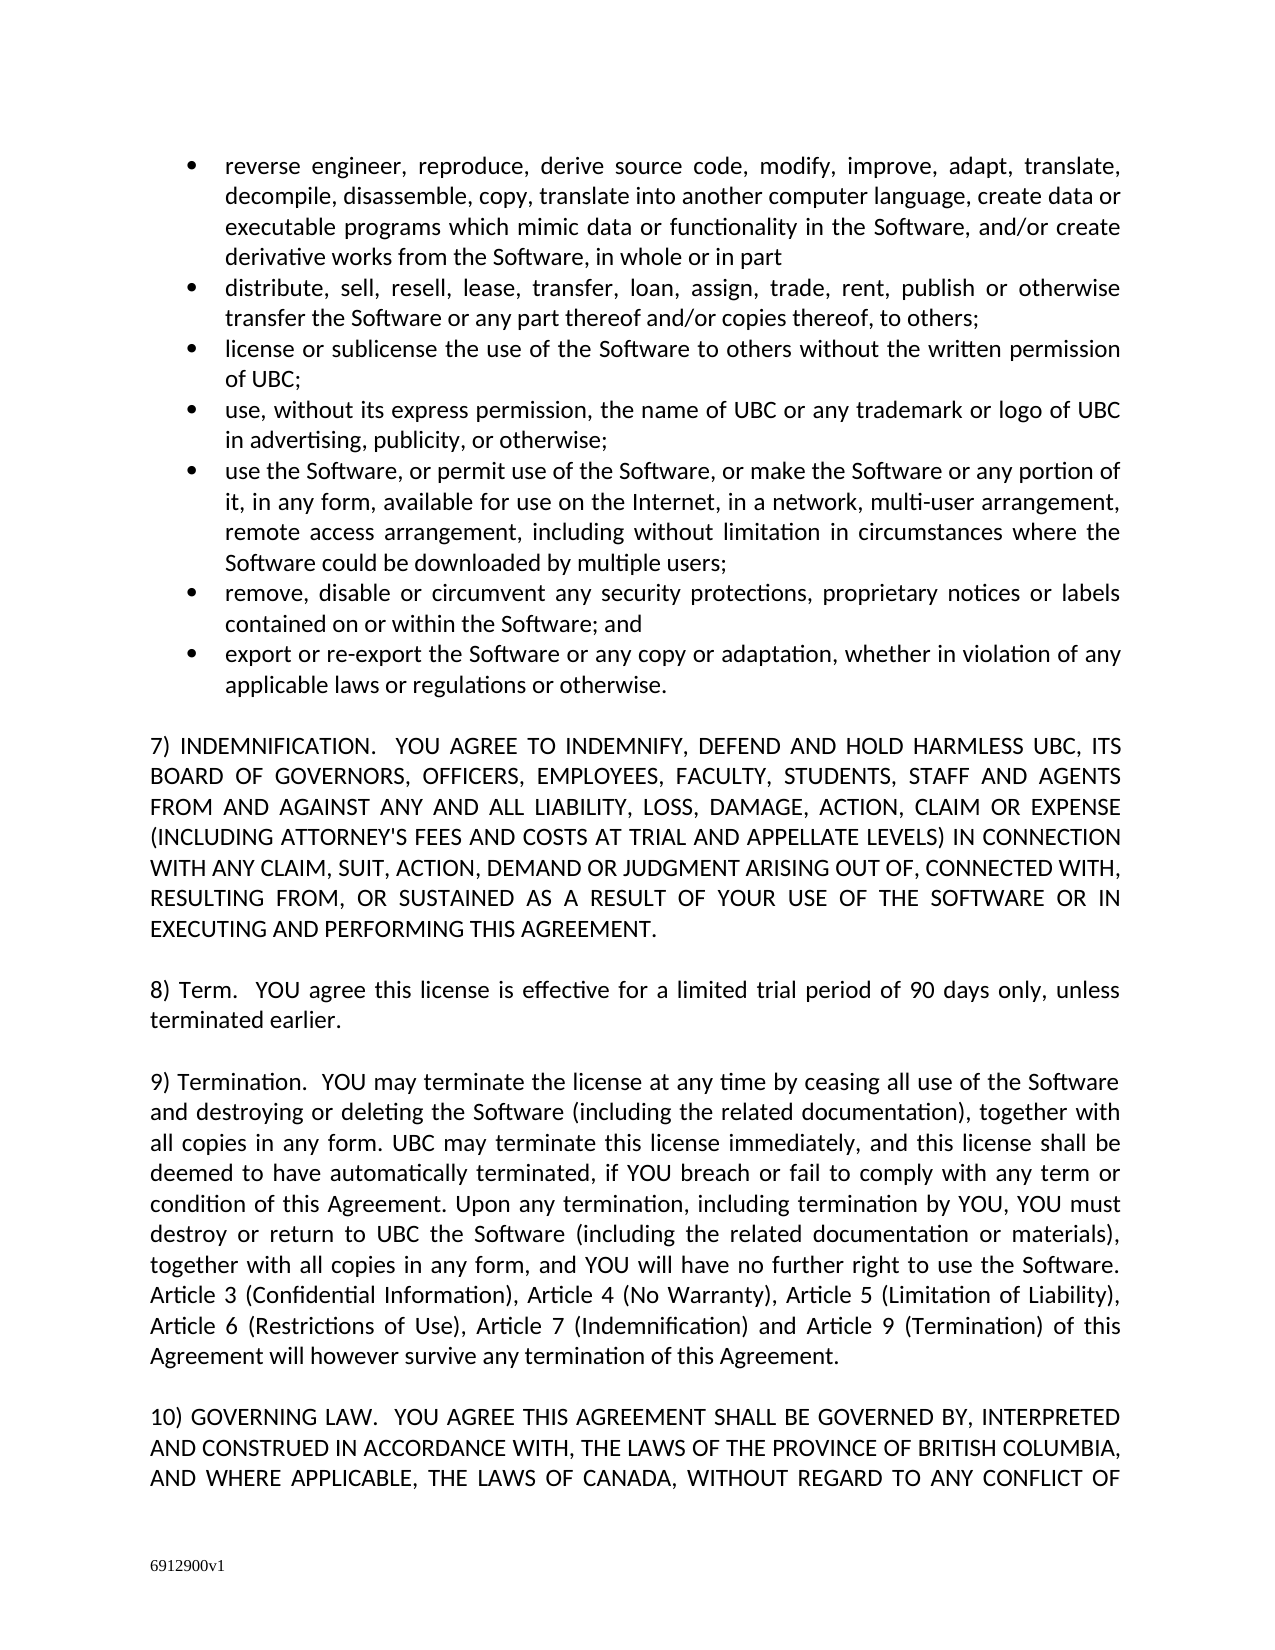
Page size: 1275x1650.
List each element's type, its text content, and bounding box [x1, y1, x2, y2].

list export or re-export the Software or any copy or adaptation, whether in violation of any applicable laws or regulations or otherwise. [187, 638, 1122, 699]
list use, without its express permission, the name of UBC or any trademark or logo of UBC in advertising, publicity, or otherwise; [187, 394, 1122, 455]
list reverse engineer, reproduce, derive source code, modify, improve, adapt, translate, decompile, disassemble, copy, translate into another computer language, create data or executable programs which mimic data or functionality in the Software, and/or create derivative works from the Software, in whole or in part [187, 150, 1122, 272]
list use the Software, or permit use of the Software, or make the Software or any portion of it, in any form, available for use on the Internet, in a network, multi-user arrangement, remote access arrangement, including without limitation in circumstances where the Software could be downloaded by multiple users; [187, 455, 1122, 577]
list license or sublicense the use of the Software to others without the written permission of UBC; [187, 333, 1122, 394]
list remove, disable or circumvent any security protections, proprietary notices or labels contained on or within the Software; and [187, 577, 1122, 638]
text 9) Termination. YOU may terminate the license at any time by ceasing all use of the Software and destroying or deleting the Software (including the related documentation), together with all copies in any form. UBC may terminate this license immediately, and this license shall be deemed to have automatically terminated, if YOU breach or fail to comply with any term or condition of this Agreement. Upon any termination, including termination by YOU, YOU must destroy or return to UBC the Software (including the related documentation or materials), together with all copies in any form, and YOU will have no further right to use the Software. Article 3 (Confidential Information), Article 4 (No Warranty), Article 5 (Limitation of Liability), Article 6 (Restrictions of Use), Article 7 (Indemnification) and Article 9 (Termination) of this Agreement will however survive any termination of this Agreement. [150, 1066, 1122, 1371]
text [150, 1401, 1122, 1493]
list distribute, sell, resell, lease, transfer, loan, assign, trade, rent, publish or otherwise transfer the Software or any part thereof and/or copies thereof, to others; [187, 272, 1122, 333]
text 7) Indemnification. YOU AGREE TO INDEMNIFY, DEFEND AND HOLD HARMLESS UBC, ITS BOARD OF GOVERNORS, OFFICERS, EMPLOYEES, FACULTY, STUDENTS, STAFF AND AGENTS FROM AND AGAINST ANY AND ALL LIABILITY, LOSS, DAMAGE, ACTION, CLAIM OR EXPENSE (INCLUDING ATTORNEY'S FEES AND COSTS AT TRIAL AND APPELLATE LEVELS) IN CONNECTION WITH ANY CLAIM, SUIT, ACTION, DEMAND OR JUDGMENT ARISING OUT OF, CONNECTED WITH, RESULTING FROM, OR SUSTAINED AS A RESULT OF YOUR USE OF THE SOFTWARE OR IN EXECUTING AND PERFORMING THIS AGREEMENT. [150, 730, 1122, 943]
text 8) Term. YOU agree this license is effective for a limited trial period of 90 days only, unless terminated earlier. [150, 974, 1122, 1035]
